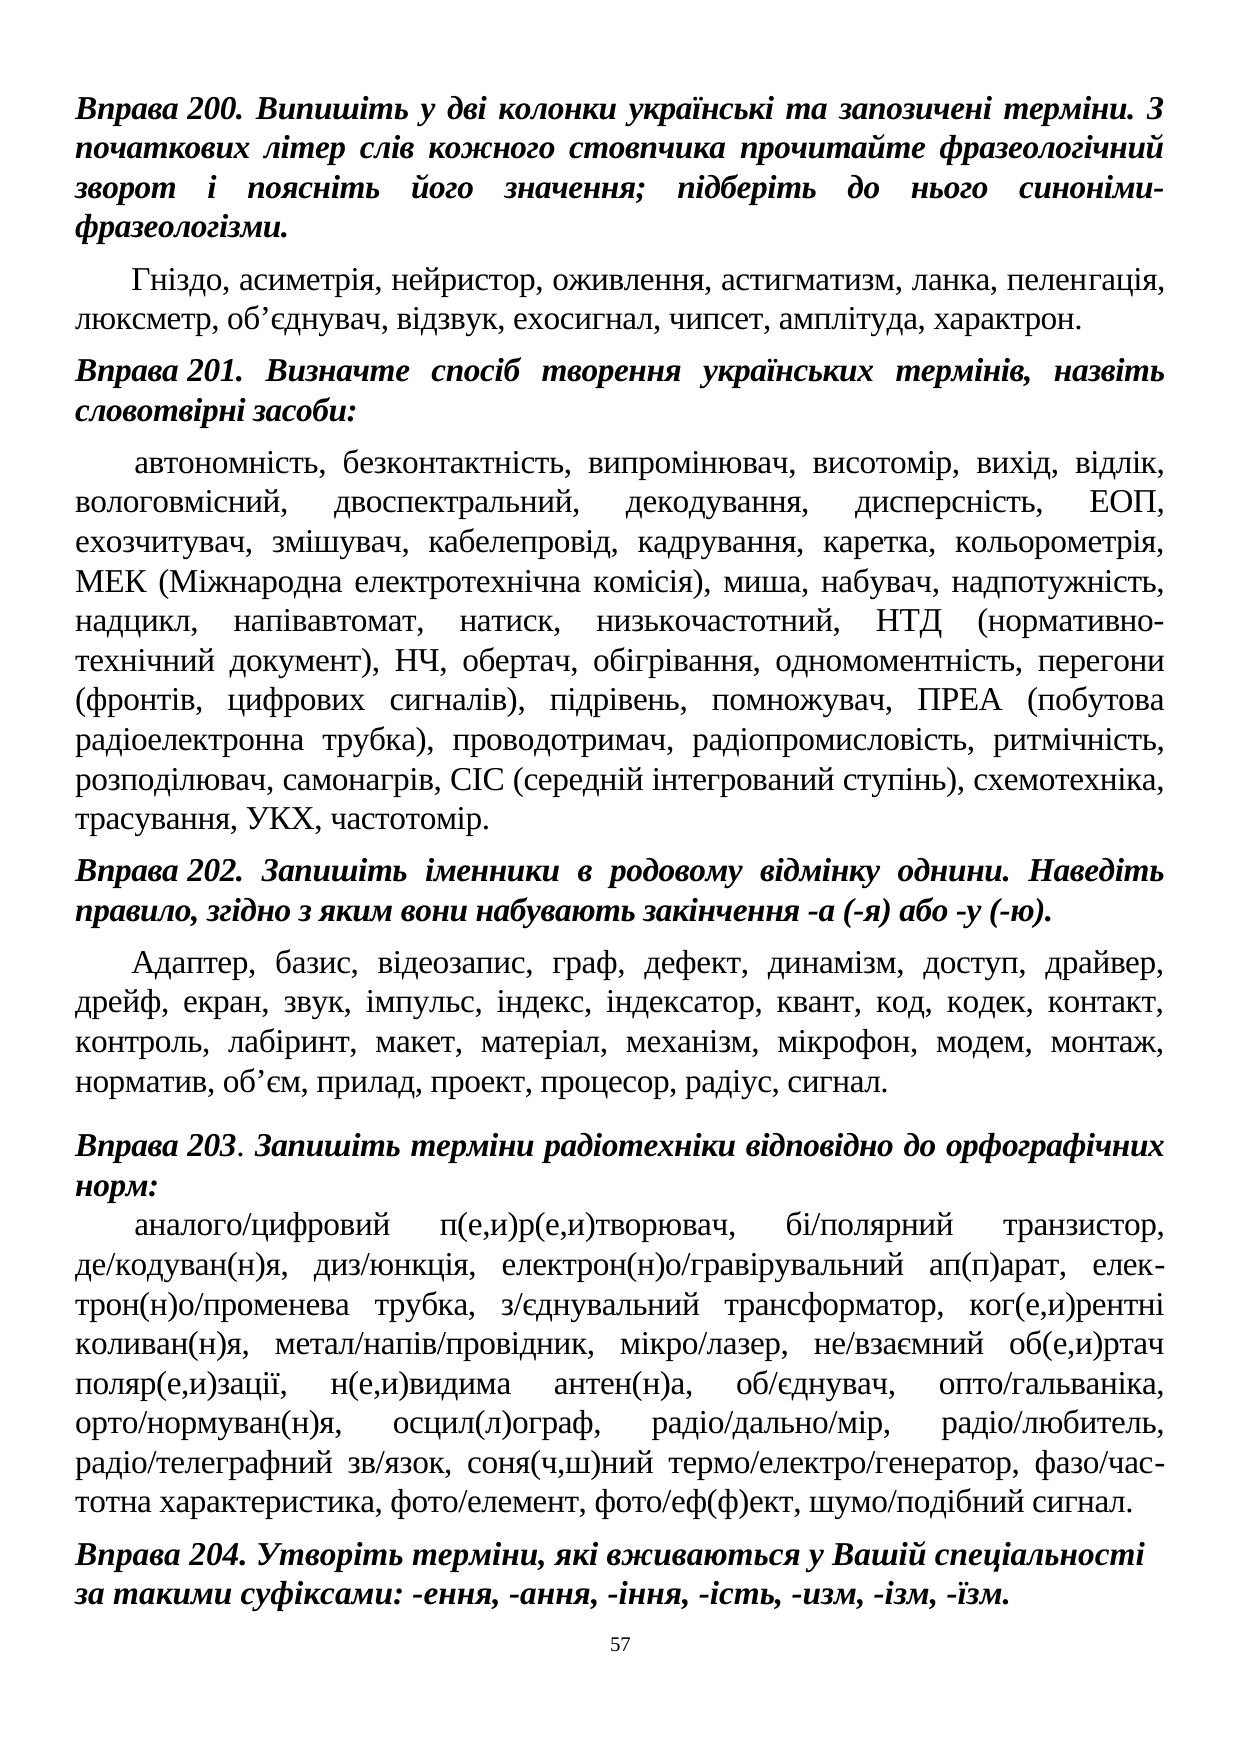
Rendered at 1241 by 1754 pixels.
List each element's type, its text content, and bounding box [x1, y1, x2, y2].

text Вправа 201. Визначте спосіб творення українських термінів, назвіть словотвірні засоби: [75, 350, 1165, 429]
text автономність, безконтактність, випромінювач, висотомір, вихід, відлік, вологовмісний, двоспектральний, декодування, дисперсність, ЕОП, ехозчитувач, змішувач, кабелепровід, кадрування, каретка, кольорометрія, МЕК (Міжнародна електротехнічна комісія), миша, набувач, надпотужність, надцикл, напівавтомат, натиск, низькочастотний, НТД (нормативно-технічний документ), НЧ, обертач, обігрівання, одномоментність, перегони (фронтів, цифрових сигналів), підрівень, помножувач, ПРЕА (побутова радіоелектронна трубка), проводотримач, радіопромисловість, ритмічність, розподілювач, самонагрів, СІС (середній інтегрований ступінь), схемотехніка, трасування, УКХ, частотомір. [75, 442, 1165, 837]
text Вправа 203. Запишіть терміни радіотехніки відповідно до орфографічних норм: [75, 1125, 1165, 1204]
text Вправа 200. Випишіть у дві колонки українські та запозичені терміни. З початкових літер слів кожного стовпчика прочитайте фразеологічний зворот і поясніть його значення; підберіть до нього синоніми-фразеологізми. [75, 87, 1165, 246]
text Гніздо, асиметрія, нейристор, оживлення, астигматизм, ланка, пеленгація, люксметр, об’єднувач, відзвук, ехосигнал, чипсет, амплітуда, характрон. [75, 258, 1165, 337]
text Вправа 204. Утворіть терміни, які вживаються у Вашій спеціальності за такими суфіксами: -ення, -ання, -іння, -ість, -изм, -ізм, -їзм. [75, 1533, 1165, 1612]
text Адаптер, базис, відеозапис, граф, дефект, динамізм, доступ, драйвер, дрейф, екран, звук, імпульс, індекс, індексатор, квант, код, кодек, контакт, контроль, лабіринт, макет, матеріал, механізм, мікрофон, модем, монтаж, норматив, об’єм, прилад, проект, процесор, радіус, сигнал. [75, 942, 1165, 1100]
text Вправа 202. Запишіть іменники в родовому відмінку однини. Наведіть правило, згідно з яким вони набувають закінчення -а (-я) або -у (-ю). [75, 850, 1165, 929]
text аналого/цифровий п(е,и)р(е,и)творювач, бі/полярний транзистор, де/кодуван(н)я, диз/юнкція, електрон(н)о/гравірувальний ап(п)арат, електрон(н)о/променева трубка, з/єднувальний трансформатор, ког(е,и)рентні коливан(н)я, метал/напів/провідник, мікро/лазер, не/взаємний об(е,и)ртач поляр(е,и)зації, н(е,и)видима антен(н)а, об/єднувач, опто/гальваніка, орто/нормуван(н)я, осцил(л)ограф, радіо/дально/мір, радіо/любитель, радіо/телеграфний зв/язок, соня(ч,ш)ний термо/електро/генератор, фазо/частотна характеристика, фото/елемент, фото/еф(ф)ект, шумо/подібний сигнал. [75, 1204, 1165, 1521]
